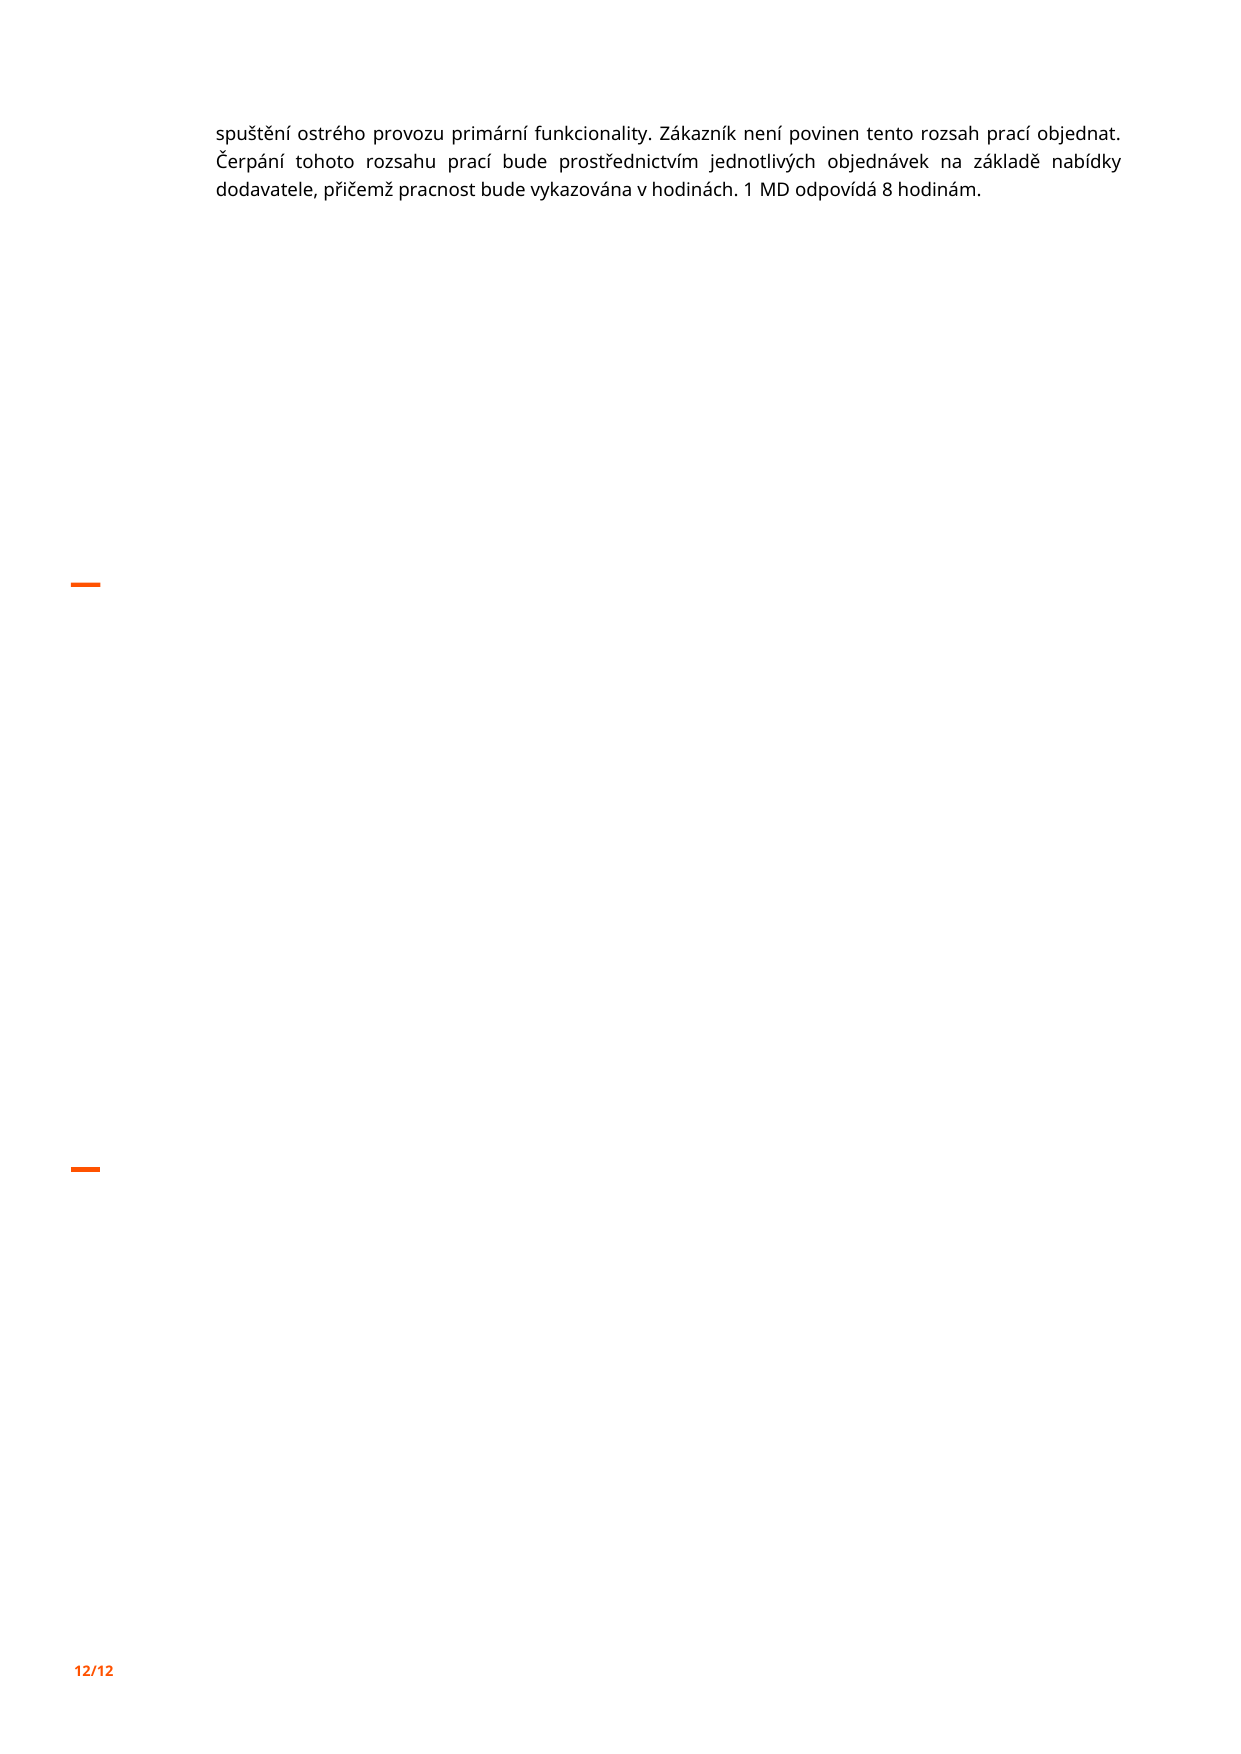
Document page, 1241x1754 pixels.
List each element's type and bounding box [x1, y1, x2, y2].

text [216, 121, 1122, 202]
